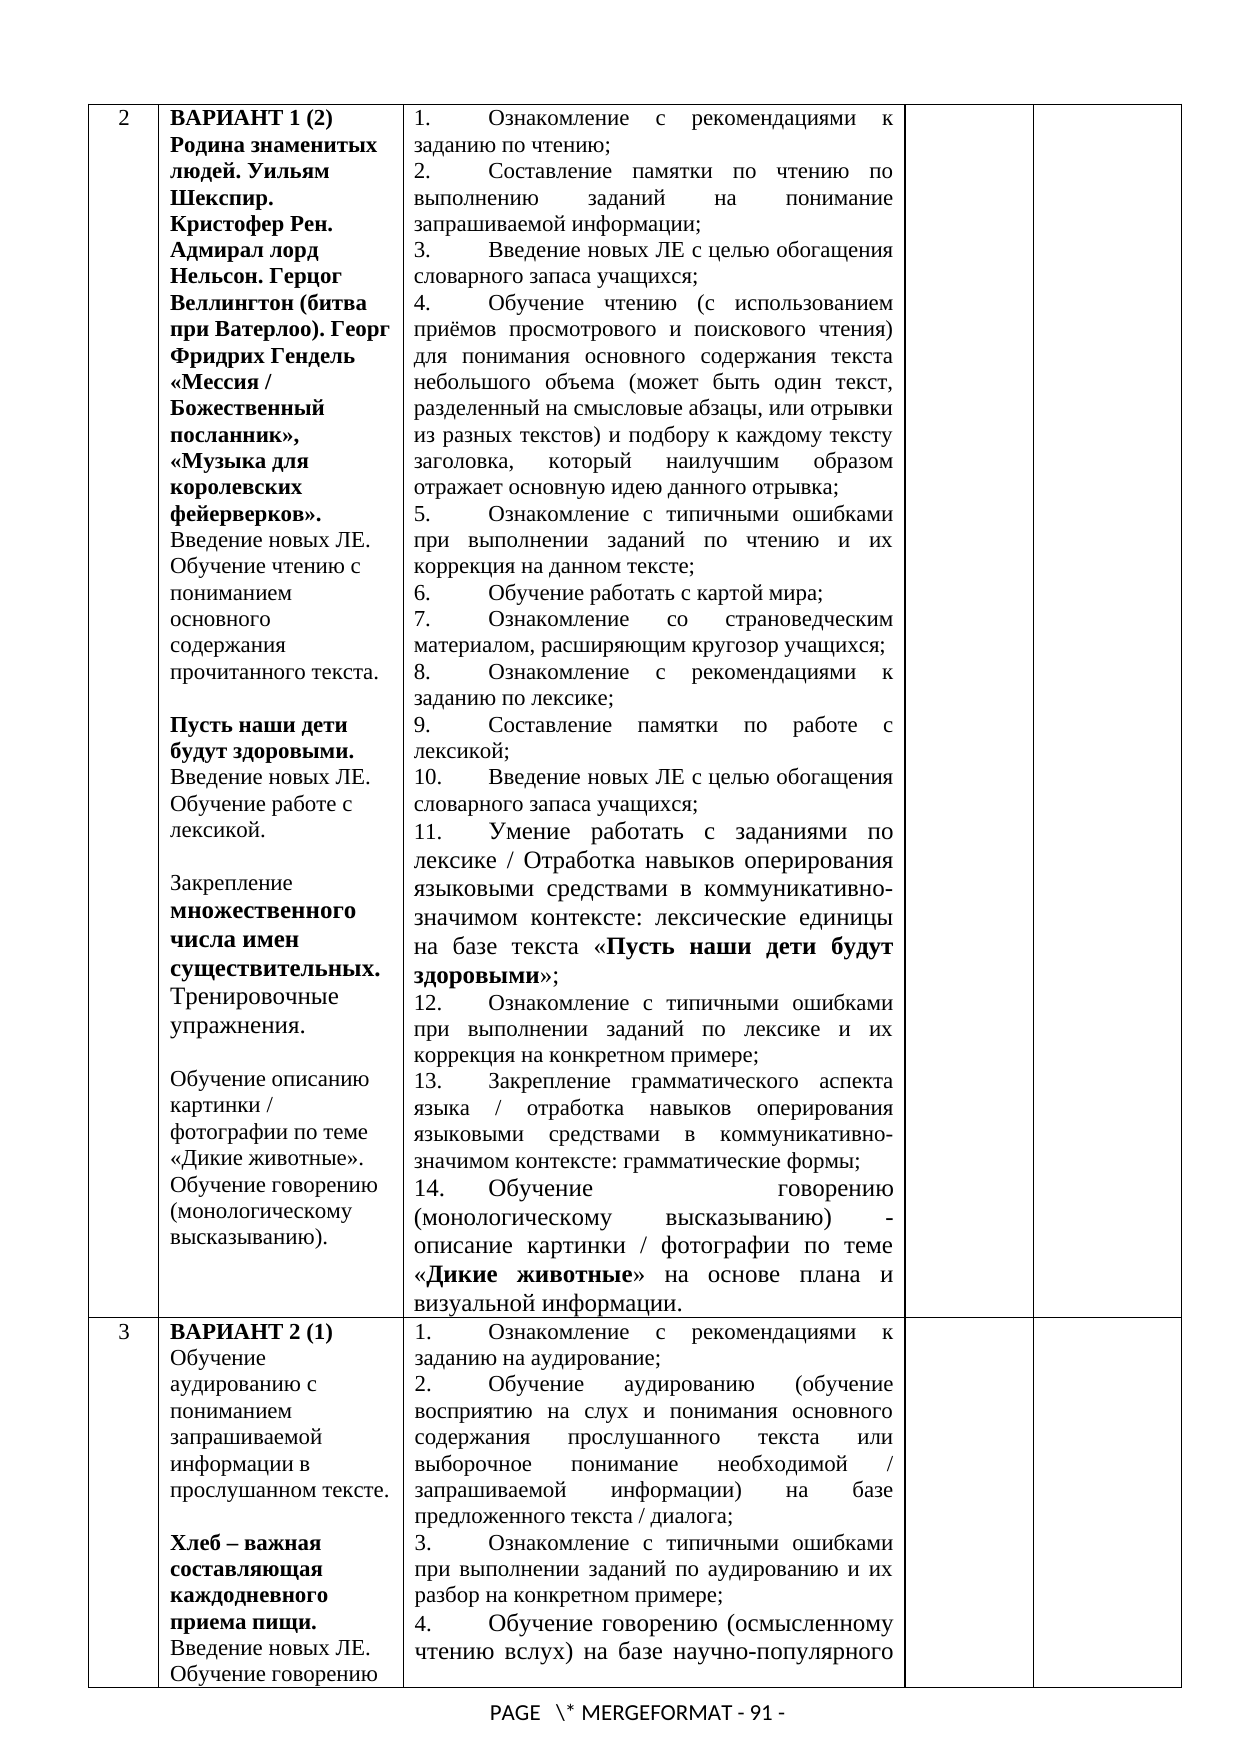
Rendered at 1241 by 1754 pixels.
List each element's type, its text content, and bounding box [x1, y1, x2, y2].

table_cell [404, 1318, 904, 1687]
table_cell ВАРИАНТ 1 (2) Родина знаменитых людей. Уильям Шекспир. Кристофер Рен. Адмирал лорд Нельсон. Герцог Веллингтон (битва при Ватерлоо). Георг Фридрих Гендель «Мессия / Божественный посланник», «Музыка для королевских фейерверков». Введение новых ЛЕ. Обучение чтению с пониманием основного содержания прочитанного текста. Пусть наши дети будут здоровыми. Введение новых ЛЕ. Обучение работе с лексикой. Закрепление множественного числа имен существительных. Тренировочные упражнения. Обучение описанию картинки / фотографии по теме «Дикие животные». Обучение говорению (монологическому высказыванию). [159, 105, 403, 1317]
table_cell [159, 1318, 403, 1687]
table_cell Ознакомление с рекомендациями к заданию по чтению; Составление памятки по чтению по выполнению заданий на понимание запрашиваемой информации; Введение новых ЛЕ с целью обогащения словарного запаса учащихся; Обучение чтению (с использованием приёмов просмотрового и поискового чтения) для понимания основного содержания текста небольшого объема (может быть один текст, разделенный на смысловые абзацы, или отрывки из разных текстов) и подбору к каждому тексту заголовка, который наилучшим образом отражает основную идею данного отрывка; Ознакомление с типичными ошибками при выполнении заданий по чтению и их коррекция на данном тексте; Обучение работать с картой мира; Ознакомление со страноведческим материалом, расширяющим кругозор учащихся; Ознакомление с рекомендациями к заданию по лексике; Составление памятки по работе с лексикой; Введение новых ЛЕ с целью обогащения словарного запаса учащихся; Умение работать с заданиями по лексике / Отработка навыков оперирования языковыми средствами в коммуникативно-значимом контексте: лексические единицы на базе текста «Пусть наши дети будут здоровыми»; Ознакомление с типичными ошибками при выполнении заданий по лексике и их коррекция на конкретном примере; Закрепление грамматического аспекта языка / отработка навыков оперирования языковыми средствами в коммуникативно-значимом контексте: грамматические формы; Обучение говорению (монологическому высказыванию) - описание картинки / фотографии по теме «Дикие животные» на основе плана и визуальной информации. [404, 105, 904, 1317]
table_cell [1034, 1318, 1181, 1687]
table_cell [906, 105, 1033, 1317]
table_cell 3 [89, 1318, 158, 1687]
table_cell [1034, 105, 1181, 1317]
table_cell [906, 1318, 1033, 1687]
table_cell 2 [89, 105, 158, 1317]
